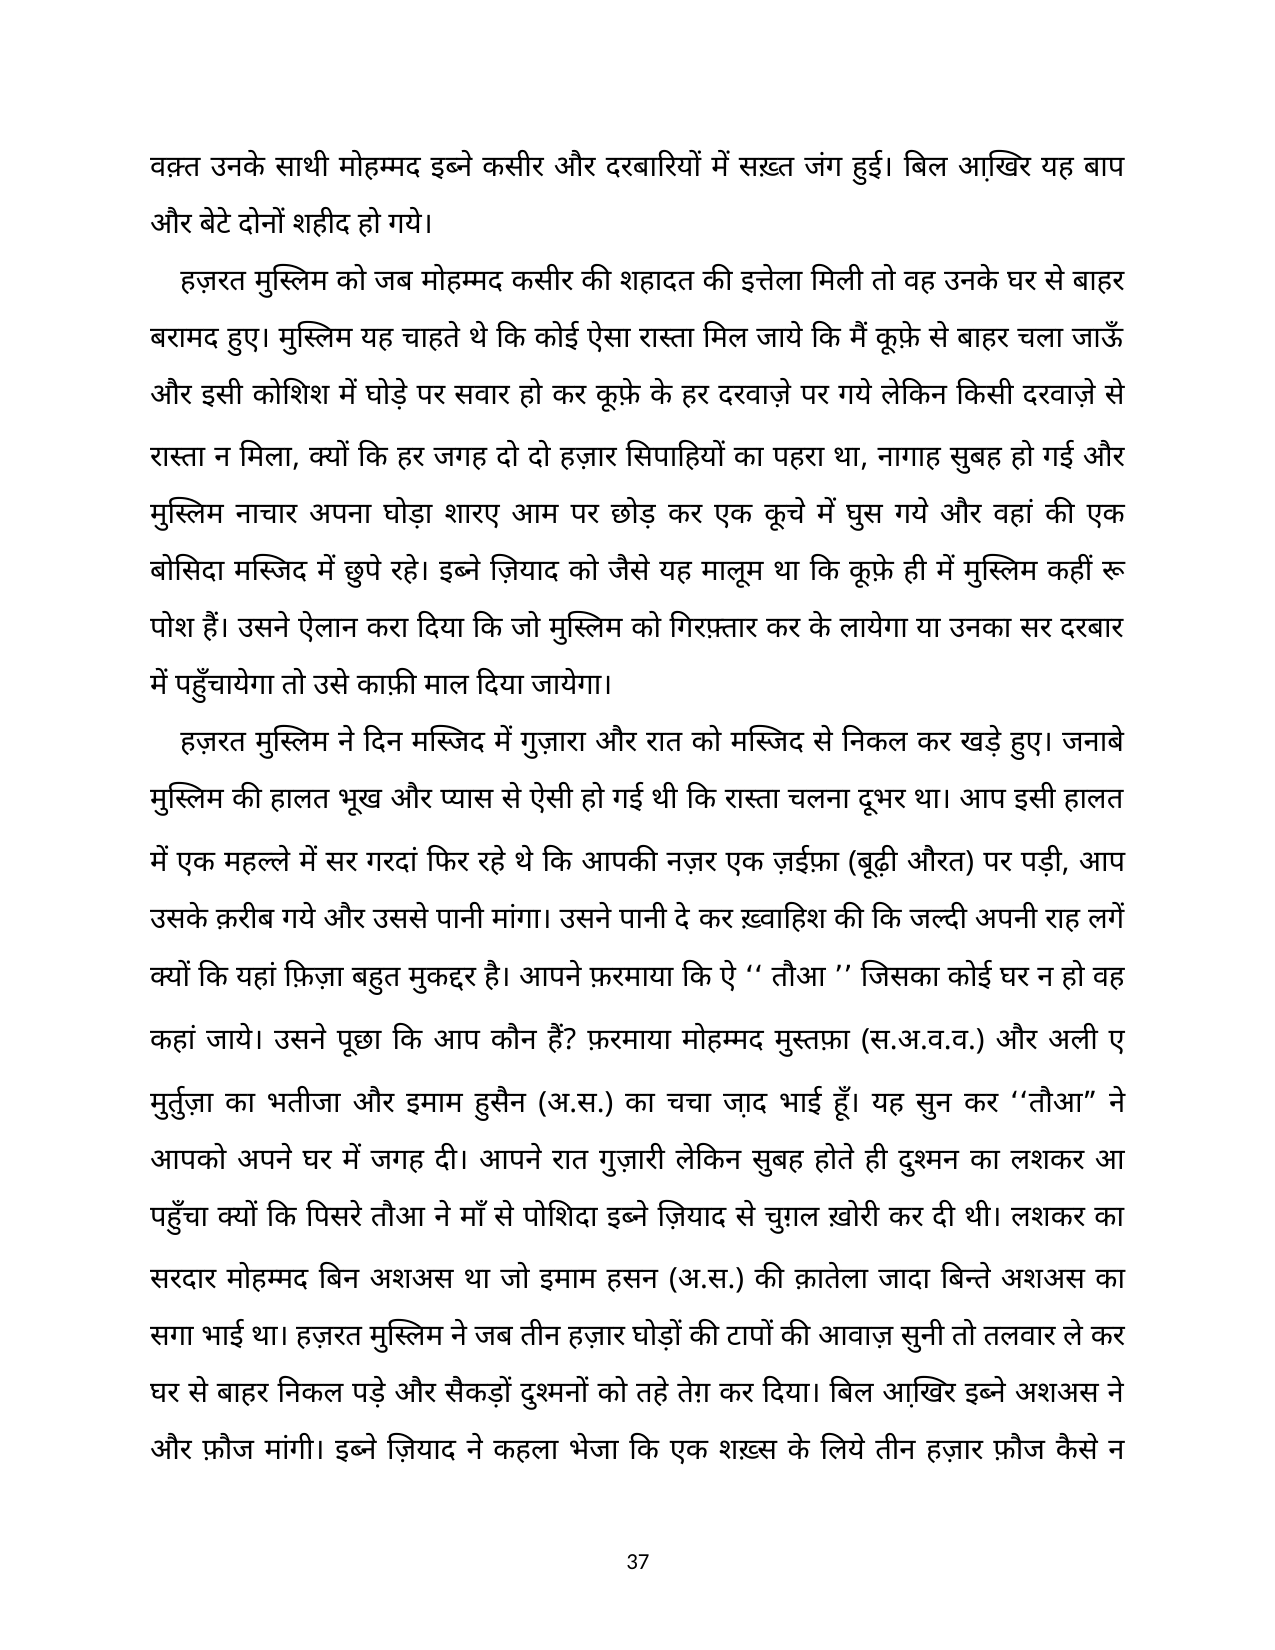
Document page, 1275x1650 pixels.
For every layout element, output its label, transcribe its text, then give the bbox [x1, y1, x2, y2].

text हज़रत मुस्लिम को जब मोहम्मद कसीर की शहादत की इत्तेला मिली तो वह उनके घर से बाहर बरामद हुए। मुस्लिम यह चाहते थे कि कोई ऐसा रास्ता मिल जाये कि मैं कूफ़े से बाहर चला जाऊँ और इसी कोशिश में घोड़े पर सवार हो कर कूफ़े के हर दरवाज़े पर गये लेकिन किसी दरवाज़े से रास्ता न मिला, क्यों कि हर जगह दो दो हज़ार सिपाहियों का पहरा था, नागाह सुबह हो गई और मुस्लिम नाचार अपना घोड़ा शारए आम पर छोड़ कर एक कूचे में घुस गये और वहां की एक बोसिदा मस्जिद में छुपे रहे। इब्ने ज़ियाद को जैसे यह मालूम था कि कूफ़े ही में मुस्लिम कहीं रू पोश हैं। उसने ऐलान करा दिया कि जो मुस्लिम को गिरफ़्तार कर के लायेगा या उनका सर दरबार में पहुँचायेगा तो उसे काफ़ी माल दिया जायेगा। [150, 264, 1125, 707]
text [150, 726, 1125, 1472]
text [150, 150, 1125, 245]
